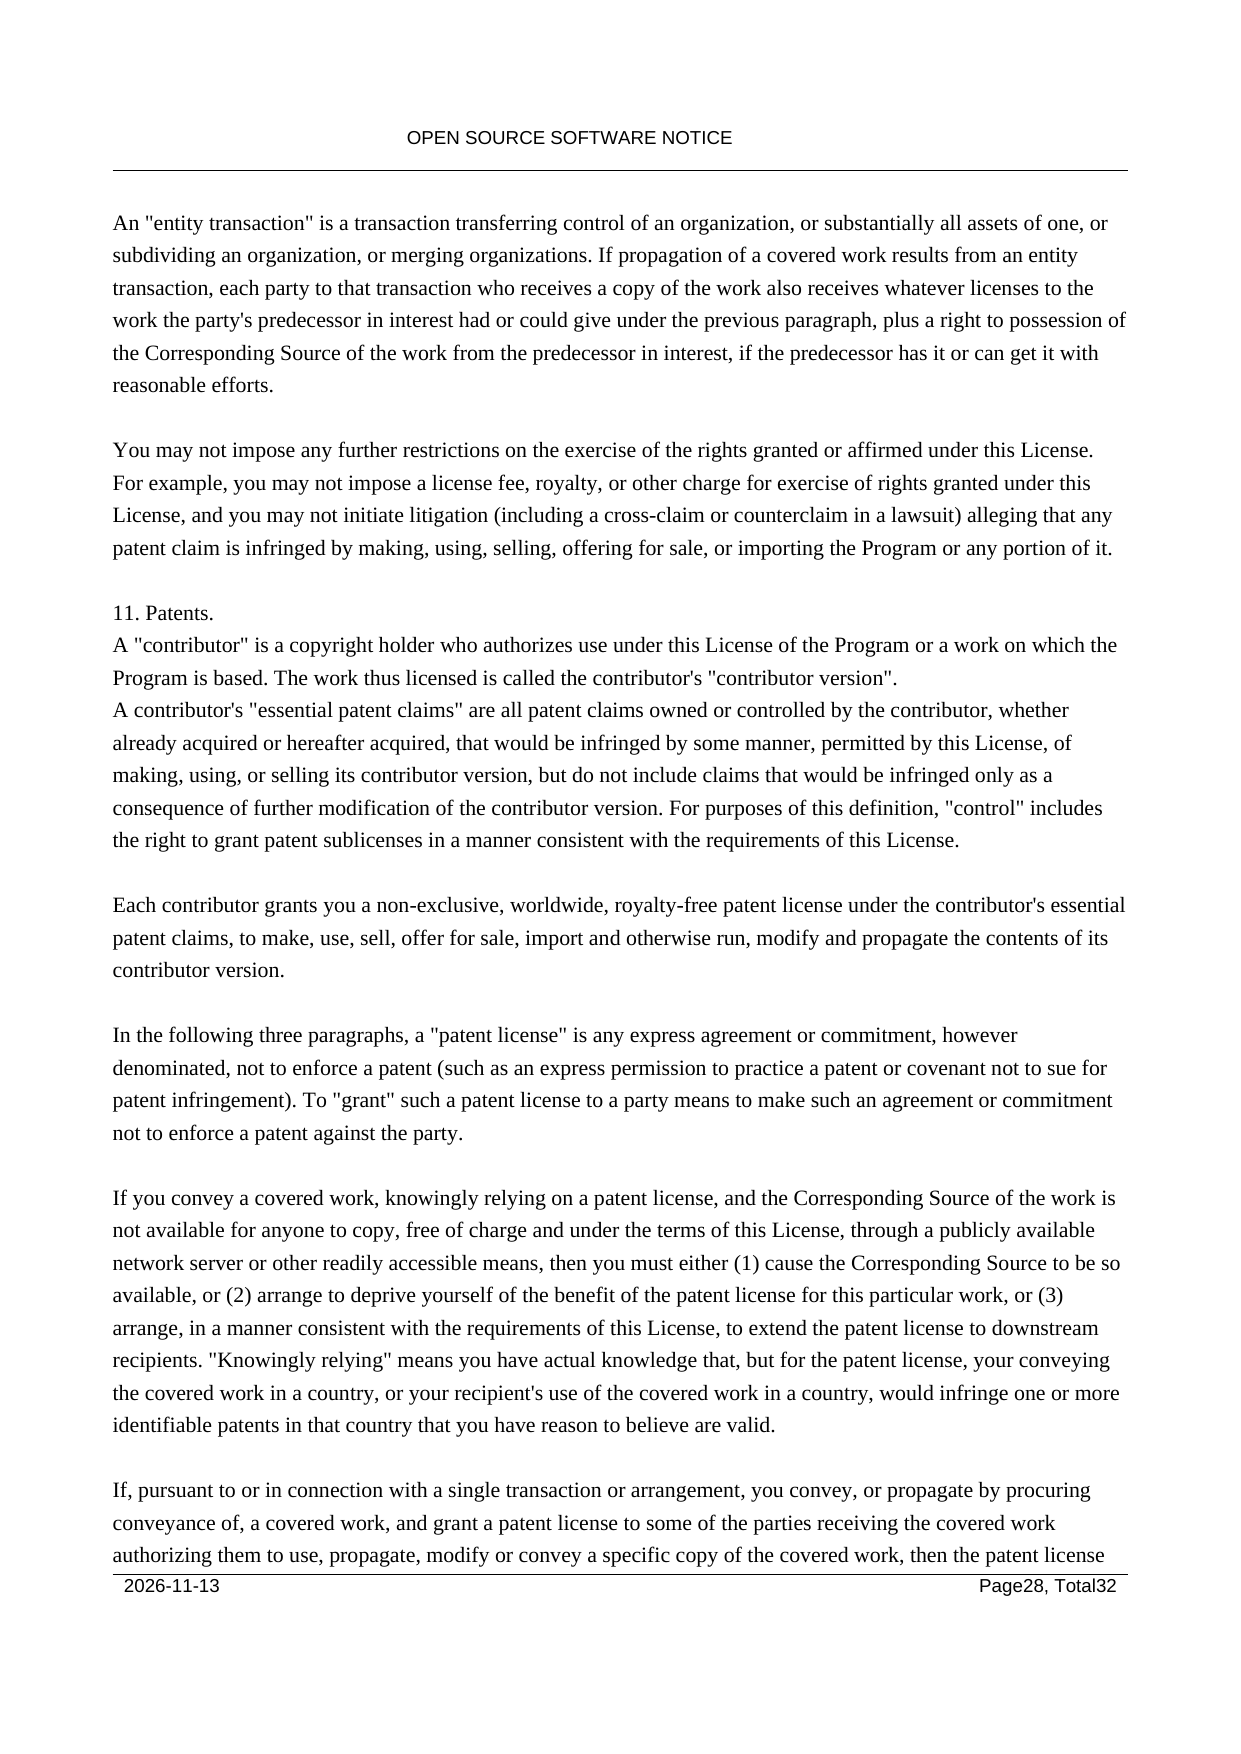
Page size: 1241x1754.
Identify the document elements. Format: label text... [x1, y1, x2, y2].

text You may not impose any further restrictions on the exercise of the rights granted or affirmed under this License. For example, you may not impose a license fee, royalty, or other charge for exercise of rights granted under this License, and you may not initiate litigation (including a cross-claim or counterclaim in a lawsuit) alleging that any patent claim is infringed by making, using, selling, offering for sale, or importing the Program or any portion of it. [112, 434, 1128, 564]
text A "contributor" is a copyright holder who authorizes use under this License of the Program or a work on which the Program is based. The work thus licensed is called the contributor's "contributor version". [112, 629, 1128, 694]
text In the following three paragraphs, a "patent license" is any express agreement or commitment, however denominated, not to enforce a patent (such as an express permission to practice a patent or covenant not to sue for patent infringement). To "grant" such a patent license to a party means to make such an agreement or commitment not to enforce a patent against the party. [112, 1019, 1128, 1149]
text 11. Patents. [112, 596, 1128, 629]
text An "entity transaction" is a transaction transferring control of an organization, or substantially all assets of one, or subdividing an organization, or merging organizations. If propagation of a covered work results from an entity transaction, each party to that transaction who receives a copy of the work also receives whatever licenses to the work the party's predecessor in interest had or could give under the previous paragraph, plus a right to possession of the Corresponding Source of the work from the predecessor in interest, if the predecessor has it or can get it with reasonable efforts. [112, 206, 1128, 401]
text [112, 1474, 1128, 1571]
text If you convey a covered work, knowingly relying on a patent license, and the Corresponding Source of the work is not available for anyone to copy, free of charge and under the terms of this License, through a publicly available network server or other readily accessible means, then you must either (1) cause the Corresponding Source to be so available, or (2) arrange to deprive yourself of the benefit of the patent license for this particular work, or (3) arrange, in a manner consistent with the requirements of this License, to extend the patent license to downstream recipients. "Knowingly relying" means you have actual knowledge that, but for the patent license, your conveying the covered work in a country, or your recipient's use of the covered work in a country, would infringe one or more identifiable patents in that country that you have reason to believe are valid. [112, 1181, 1128, 1441]
text Each contributor grants you a non-exclusive, worldwide, royalty-free patent license under the contributor's essential patent claims, to make, use, sell, offer for sale, import and otherwise run, modify and propagate the contents of its contributor version. [112, 889, 1128, 986]
text A contributor's "essential patent claims" are all patent claims owned or controlled by the contributor, whether already acquired or hereafter acquired, that would be infringed by some manner, permitted by this License, of making, using, or selling its contributor version, but do not include claims that would be infringed only as a consequence of further modification of the contributor version. For purposes of this definition, "control" includes the right to grant patent sublicenses in a manner consistent with the requirements of this License. [112, 694, 1128, 856]
